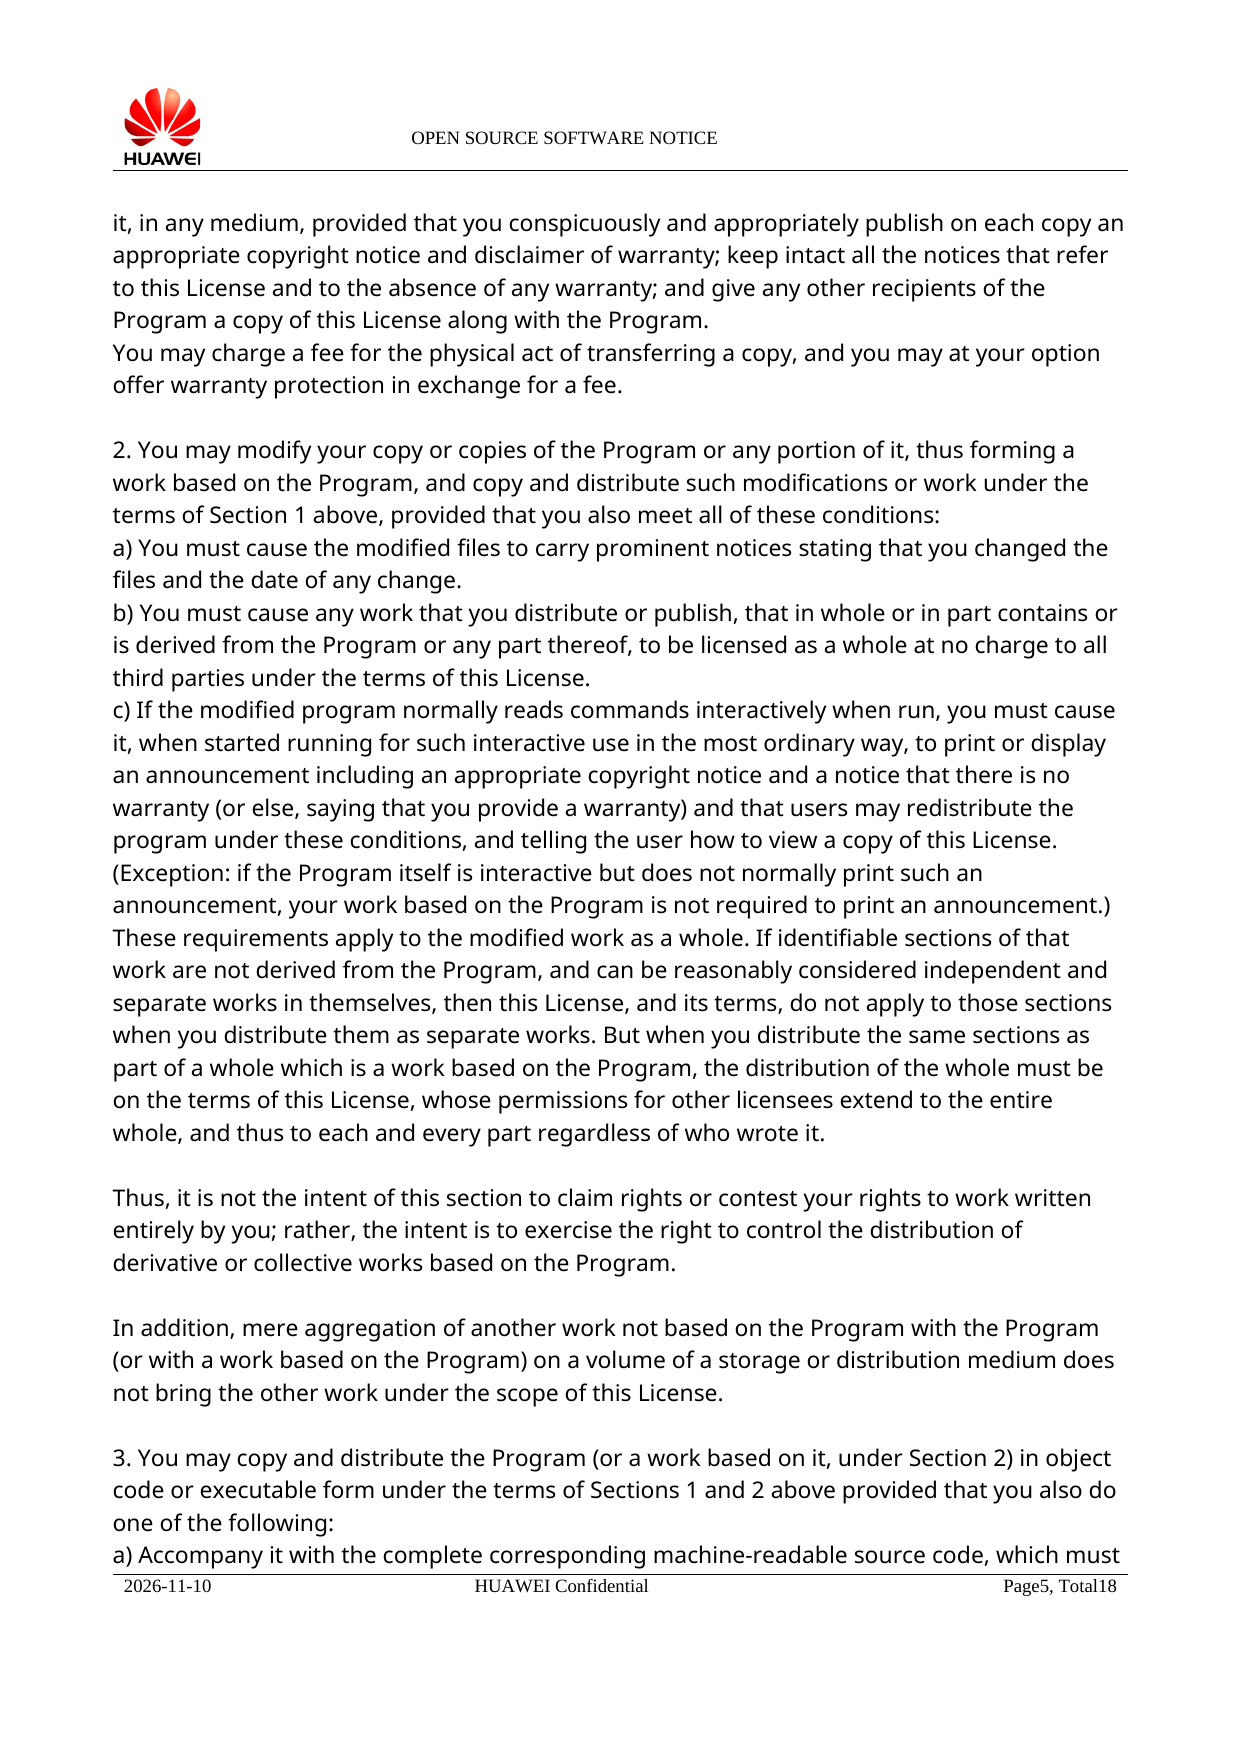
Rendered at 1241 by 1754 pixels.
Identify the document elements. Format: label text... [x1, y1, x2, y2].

text 2. You may modify your copy or copies of the Program or any portion of it, thus forming a work based on the Program, and copy and distribute such modifications or work under the terms of Section 1 above, provided that you also meet all of these conditions: [112, 434, 1128, 531]
text 3. You may copy and distribute the Program (or a work based on it, under Section 2) in object code or executable form under the terms of Sections 1 and 2 above provided that you also do one of the following: [112, 1441, 1128, 1539]
text a) You must cause the modified files to carry prominent notices stating that you changed the files and the date of any change. [112, 531, 1128, 596]
text Thus, it is not the intent of this section to claim rights or contest your rights to work written entirely by you; rather, the intent is to exercise the right to control the distribution of derivative or collective works based on the Program. [112, 1181, 1128, 1279]
text In addition, mere aggregation of another work not based on the Program with the Program (or with a work based on the Program) on a volume of a storage or distribution medium does not bring the other work under the scope of this License. [112, 1311, 1128, 1409]
picture [124, 88, 201, 165]
text These requirements apply to the modified work as a whole. If identifiable sections of that work are not derived from the Program, and can be reasonably considered independent and separate works in themselves, then this License, and its terms, do not apply to those sections when you distribute them as separate works. But when you distribute the same sections as part of a whole which is a work based on the Program, the distribution of the whole must be on the terms of this License, whose permissions for other licensees extend to the entire whole, and thus to each and every part regardless of who wrote it. [112, 921, 1128, 1149]
text c) If the modified program normally reads commands interactively when run, you must cause it, when started running for such interactive use in the most ordinary way, to print or display an announcement including an appropriate copyright notice and a notice that there is no warranty (or else, saying that you provide a warranty) and that users may redistribute the program under these conditions, and telling the user how to view a copy of this License. (Exception: if the Program itself is interactive but does not normally print such an announcement, your work based on the Program is not required to print an announcement.) [112, 694, 1128, 921]
text You may charge a fee for the physical act of transferring a copy, and you may at your option offer warranty protection in exchange for a fee. [112, 336, 1128, 401]
text b) You must cause any work that you distribute or publish, that in whole or in part contains or is derived from the Program or any part thereof, to be licensed as a whole at no charge to all third parties under the terms of this License. [112, 596, 1128, 694]
